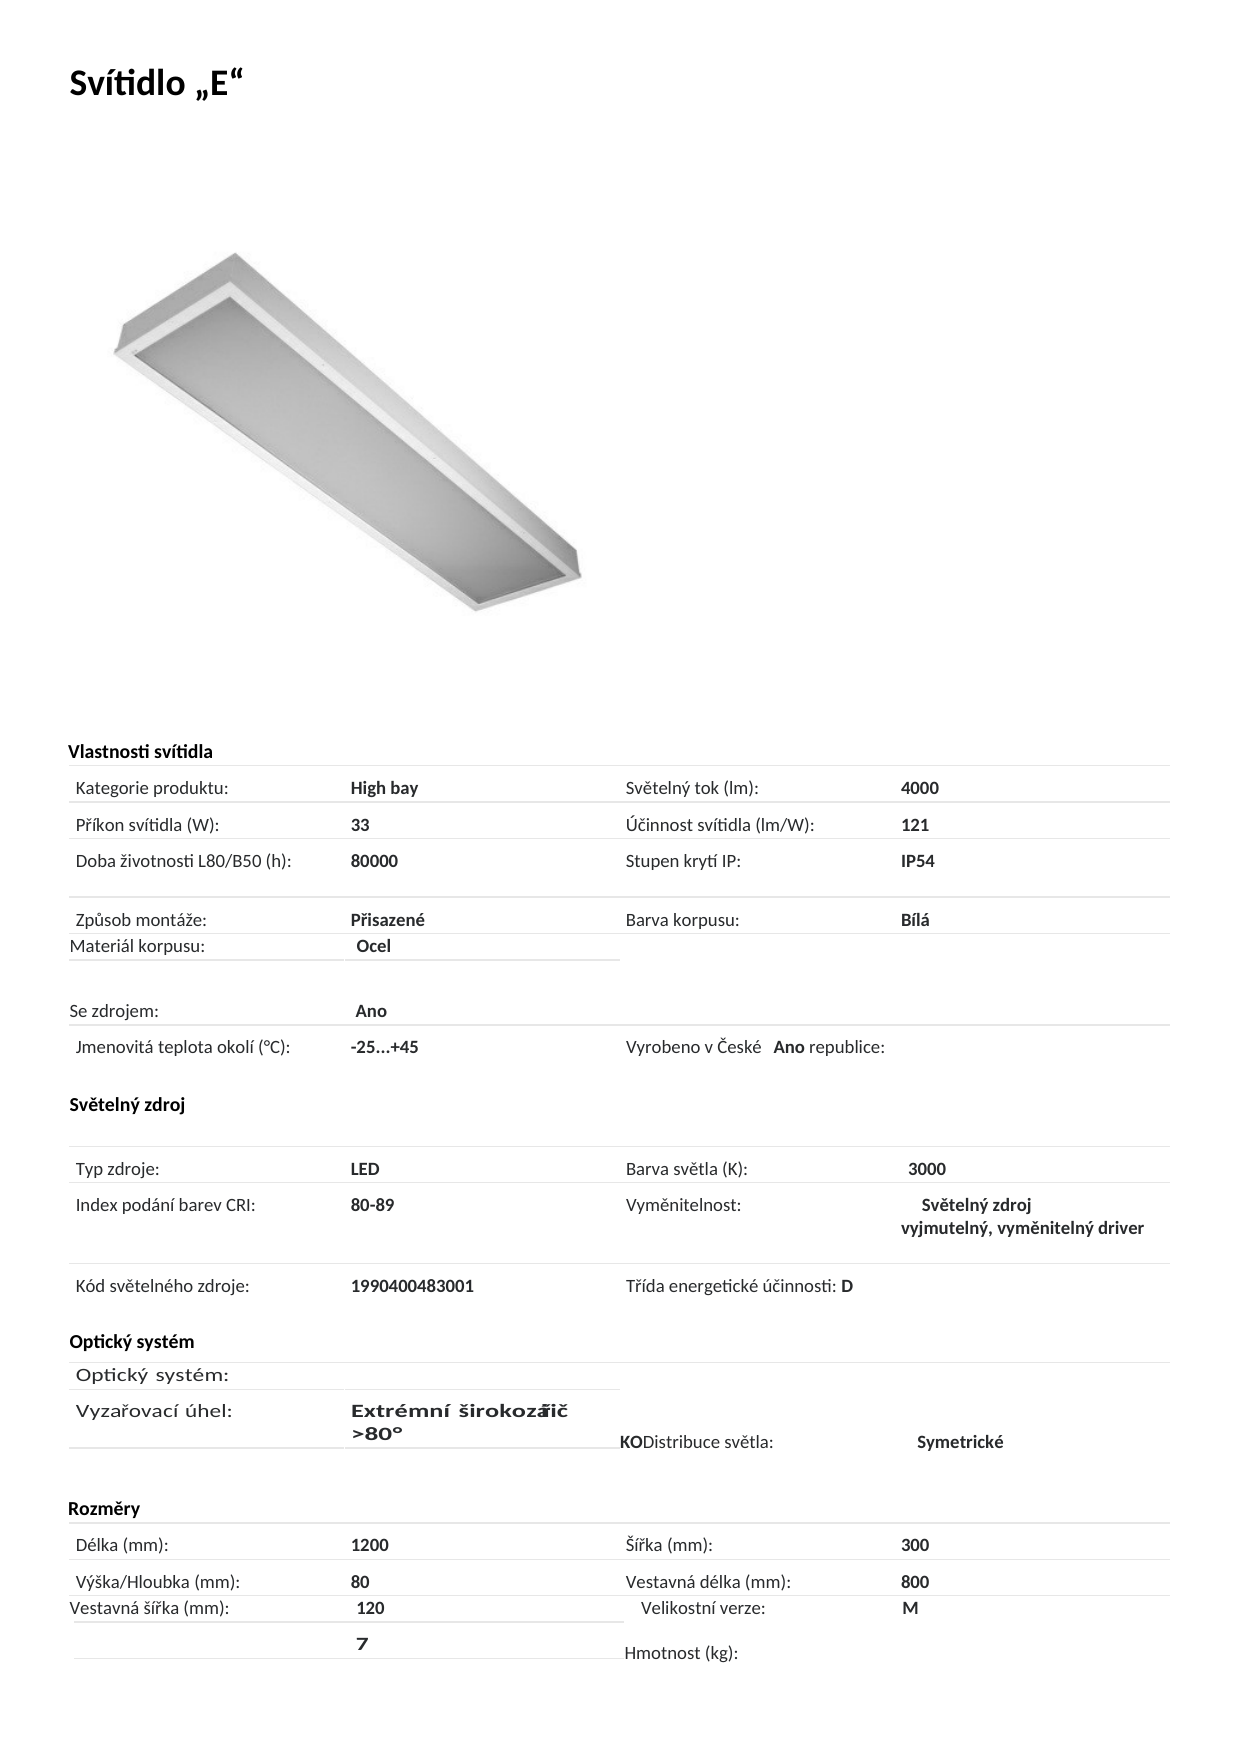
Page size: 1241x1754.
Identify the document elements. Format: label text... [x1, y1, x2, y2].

table_cell IP54 [901, 839, 1170, 896]
table_cell Index podání barev CRI: [69, 1183, 351, 1263]
table_cell Barva světla (K): 3000 [626, 1147, 1170, 1182]
subtitle Rozměry [68, 1496, 1120, 1520]
subtitle Vlastnosti svítidla [68, 739, 1120, 763]
table_cell Doba životnosti L80/B50 (h): [69, 839, 351, 896]
text Vestavná šířka (mm): 120 Velikostní verze: M [69, 1596, 1120, 1619]
table_header High bay [351, 766, 626, 801]
table_header 4000 [901, 766, 1170, 801]
table_cell 80000 [351, 839, 626, 896]
table_cell Stupen krytí IP: [626, 839, 901, 896]
table_cell Bílá [901, 898, 1170, 933]
table_cell LED [351, 1147, 626, 1182]
table_cell Vestavná délka (mm): [626, 1560, 901, 1595]
table_cell Třída energetické účinnosti: D [626, 1264, 1170, 1362]
table_cell 800 [901, 1560, 1170, 1595]
text Svítidlo „E“ [69, 59, 1120, 105]
table_cell Výška/Hloubka (mm): [69, 1560, 351, 1595]
table_cell Příkon svítidla (W): [69, 803, 351, 838]
text Hmotnost (kg): [74, 1621, 1120, 1664]
table_cell Barva korpusu: [626, 898, 901, 933]
table_header Světelný tok (lm): [626, 766, 901, 801]
table_cell 1990400483001 [351, 1264, 626, 1362]
table_header 300 [901, 1524, 1170, 1558]
table_cell Typ zdroje: [69, 1147, 351, 1182]
table_header Vyrobeno v České Ano republice: [626, 1026, 1170, 1146]
text Materiál korpusu: Ocel [69, 934, 1120, 957]
table_cell 80-89 [351, 1183, 626, 1263]
table_cell Účinnost svítidla (lm/W): [626, 803, 901, 838]
table_header Šířka (mm): [626, 1524, 901, 1558]
table_header 1200 [351, 1524, 626, 1558]
text Se zdrojem: Ano [69, 999, 1120, 1022]
table_header Jmenovitá teplota okolí (°C): Světelný zdroj [69, 1026, 351, 1146]
table_header Kategorie produktu: [69, 766, 351, 801]
table_header -25...+45 [351, 1026, 626, 1146]
table_cell Vyměnitelnost: Světelný zdroj vyjmutelný, vyměnitelný driver [626, 1183, 1170, 1263]
table_cell Kód světelného zdroje: Optický systém [69, 1264, 351, 1362]
table_header Délka (mm): [69, 1524, 351, 1558]
table_cell Způsob montáže: [69, 898, 351, 933]
table_cell 80 [351, 1560, 626, 1595]
text KO Distribuce světla: Symetrické [69, 1363, 1120, 1453]
table_cell Přisazené [351, 898, 626, 933]
table_cell 121 [901, 803, 1170, 838]
table_cell 33 [351, 803, 626, 838]
picture [69, 156, 620, 707]
